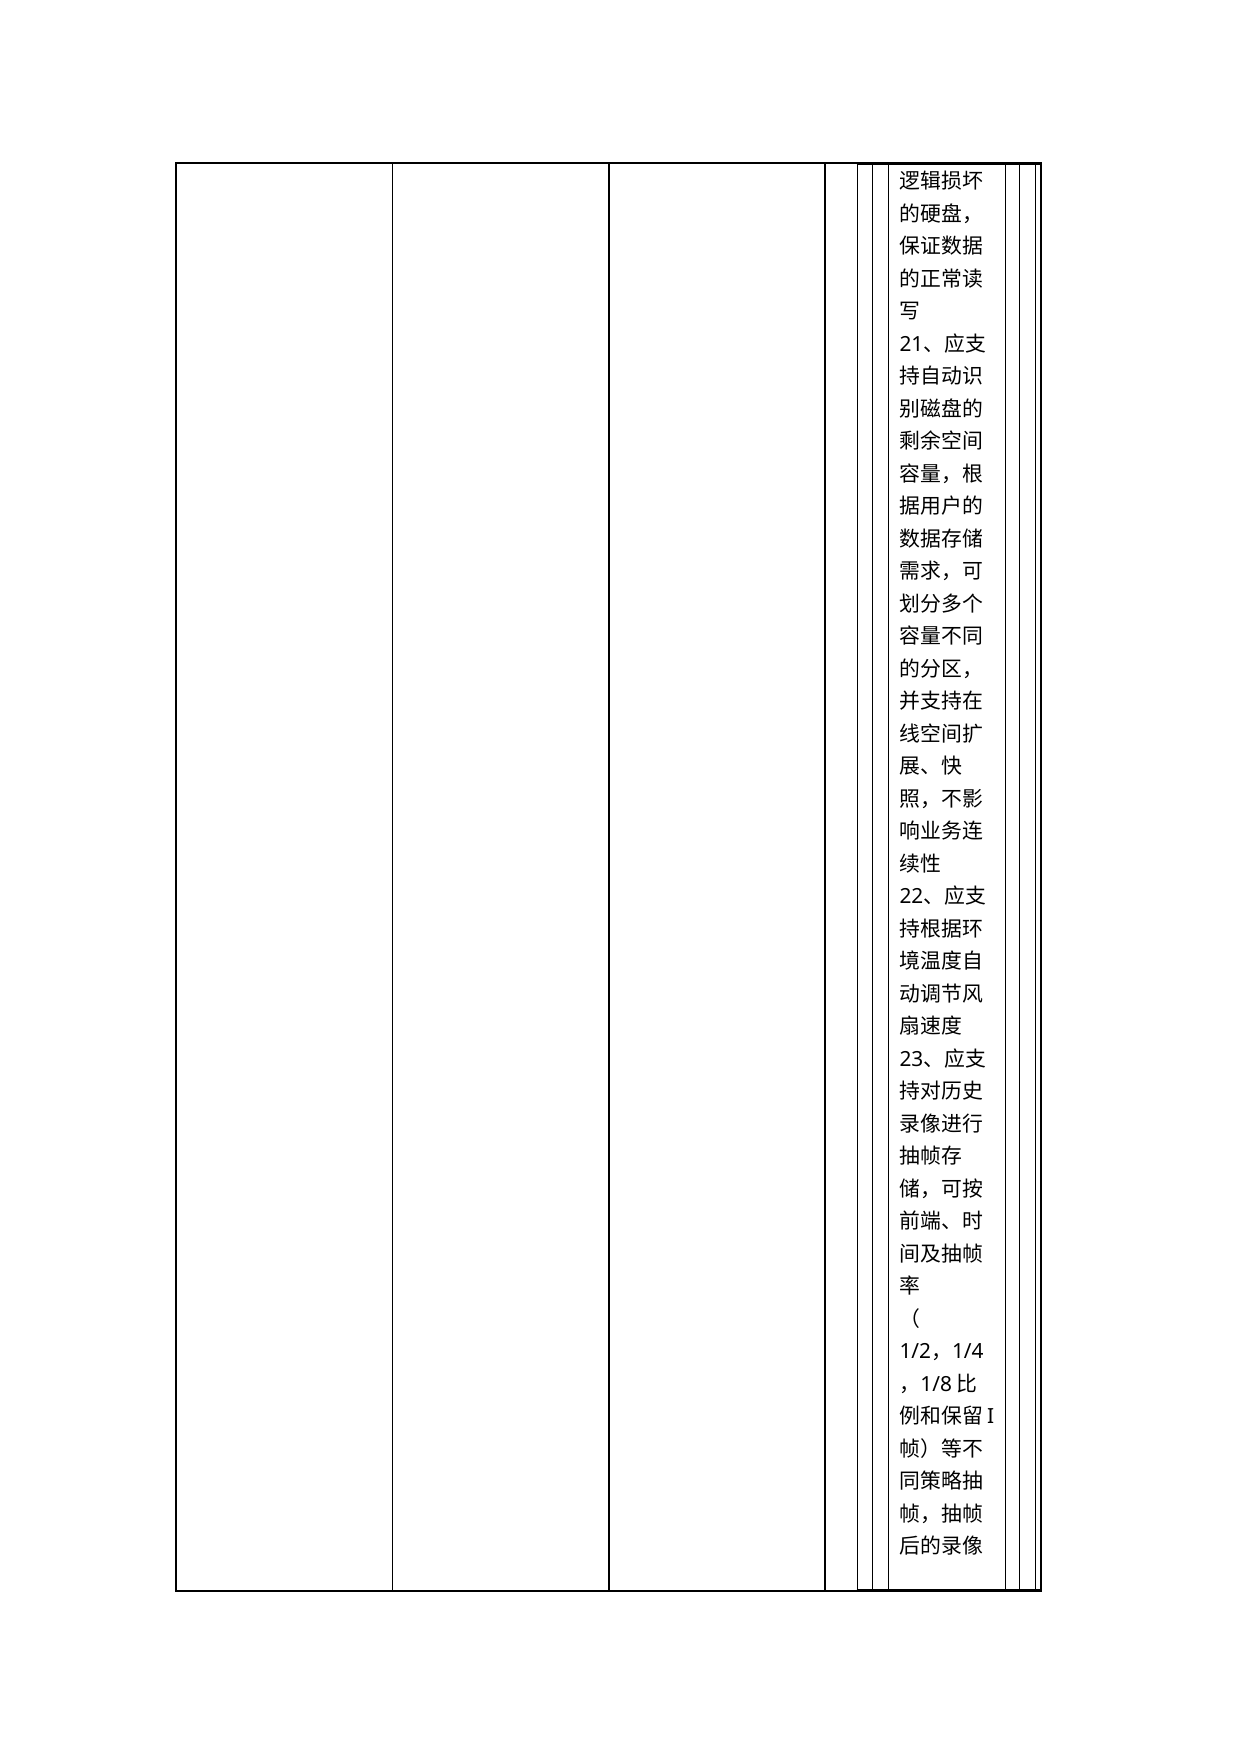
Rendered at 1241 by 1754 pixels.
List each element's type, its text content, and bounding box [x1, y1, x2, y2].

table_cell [873, 165, 888, 1589]
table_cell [826, 164, 857, 1590]
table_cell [1020, 165, 1035, 1589]
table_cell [889, 165, 1005, 1589]
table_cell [858, 165, 872, 1589]
table_cell [177, 164, 392, 1590]
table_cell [1006, 165, 1019, 1589]
table_cell 1 [393, 164, 608, 1590]
table_cell [610, 164, 824, 1590]
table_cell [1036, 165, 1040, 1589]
